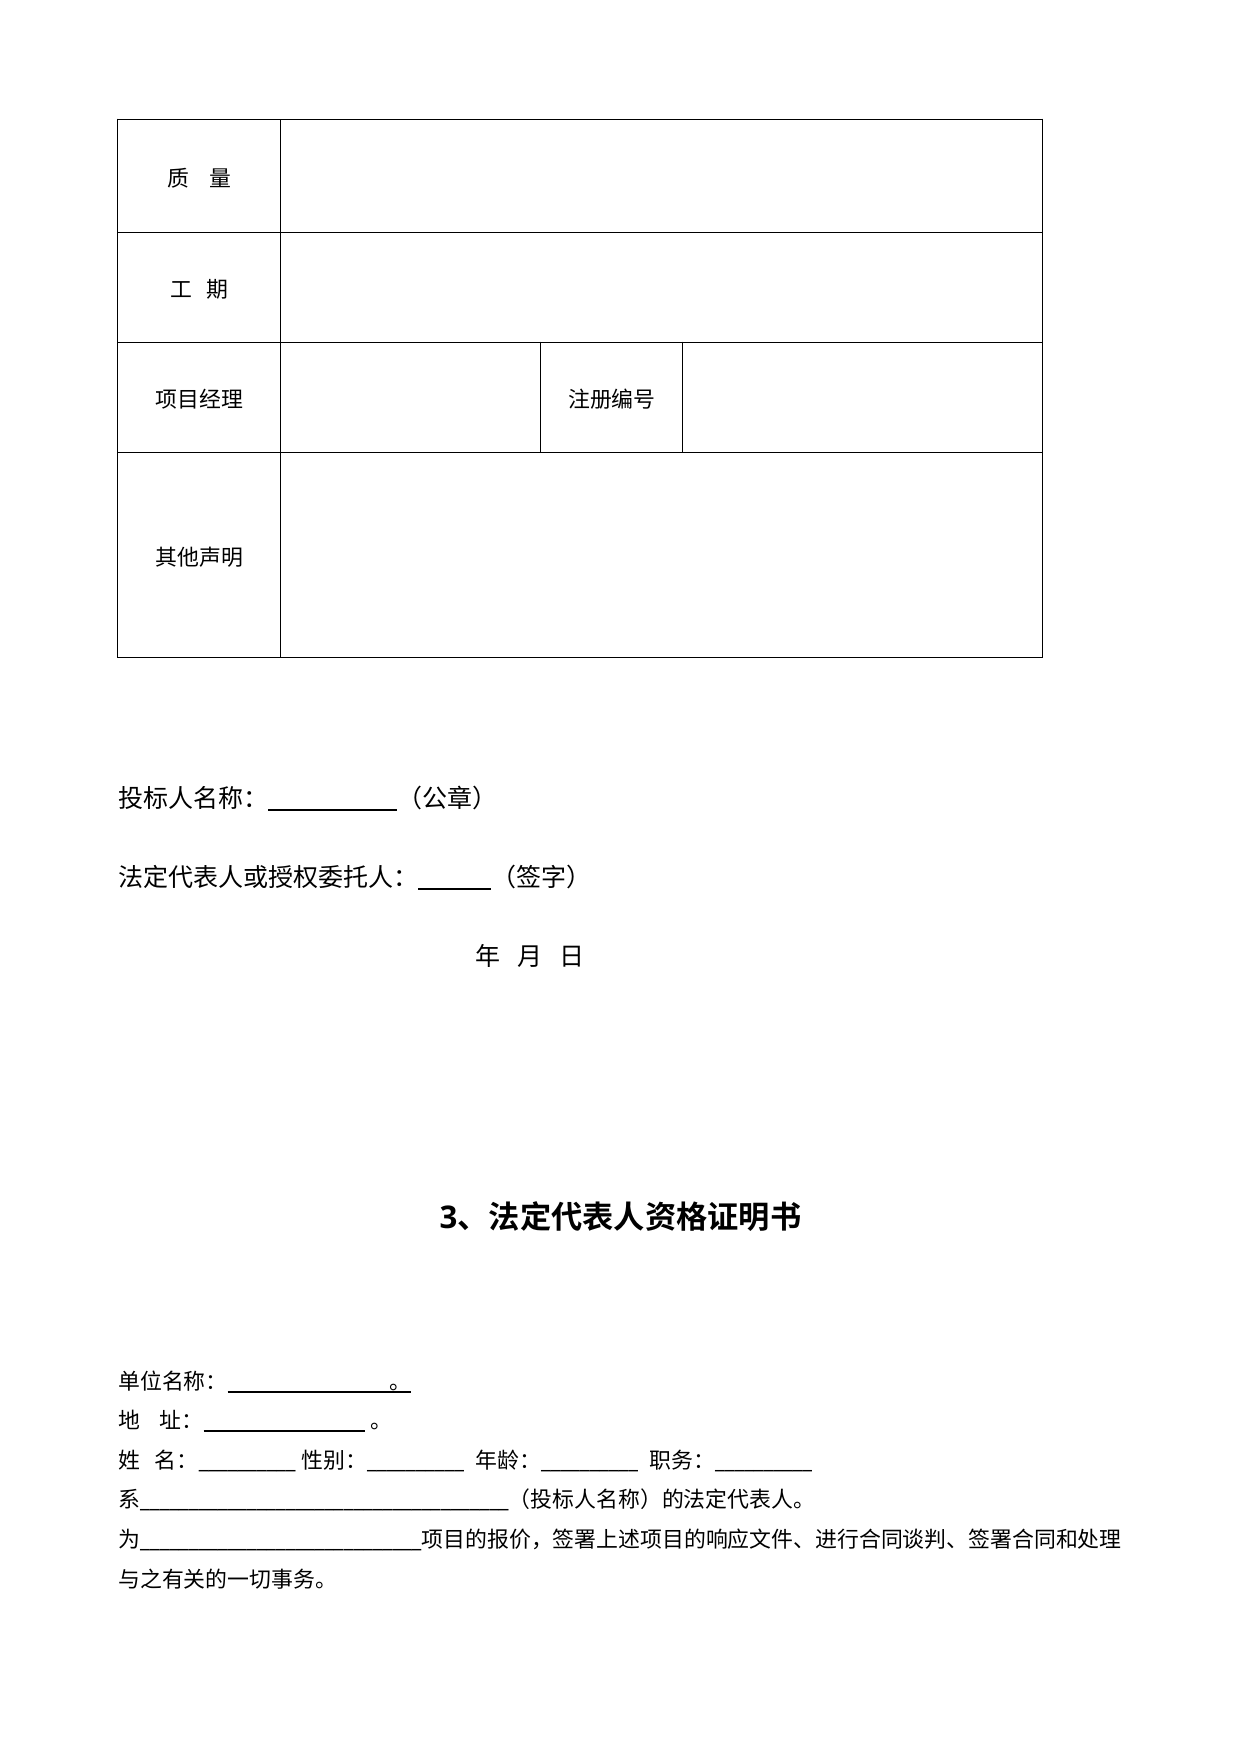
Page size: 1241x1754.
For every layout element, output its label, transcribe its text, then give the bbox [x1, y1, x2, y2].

table_cell [281, 453, 1042, 657]
text 3、法定代表人资格证明书 [118, 1178, 1122, 1241]
text 地 址： 。 [118, 1399, 1122, 1439]
table_cell 其他声明 [118, 453, 280, 657]
text 姓 名：__________ 性别：__________ 年龄：__________ 职务：__________ [118, 1439, 1122, 1478]
text 为_____________________________项目的报价，签署上述项目的响应文件、进行合同谈判、签署合同和处理与之有关的一切事务。 [118, 1518, 1122, 1597]
text 投标人名称： （公章） [118, 776, 1122, 816]
table_cell [281, 233, 1042, 342]
table_cell 注册编号 [541, 343, 682, 452]
table_cell 工 期 [118, 233, 280, 342]
text 年 月 日 [118, 935, 1122, 974]
table_cell 质 量 [118, 120, 280, 232]
text 法定代表人或授权委托人： （签字） [118, 856, 1122, 895]
table_cell [281, 120, 1042, 232]
text 单位名称： 。 [118, 1360, 1122, 1399]
table_cell [281, 343, 540, 452]
table_cell [683, 343, 1042, 452]
text 系______________________________________（投标人名称）的法定代表人。 [118, 1478, 1122, 1518]
table_cell 项目经理 [118, 343, 280, 452]
